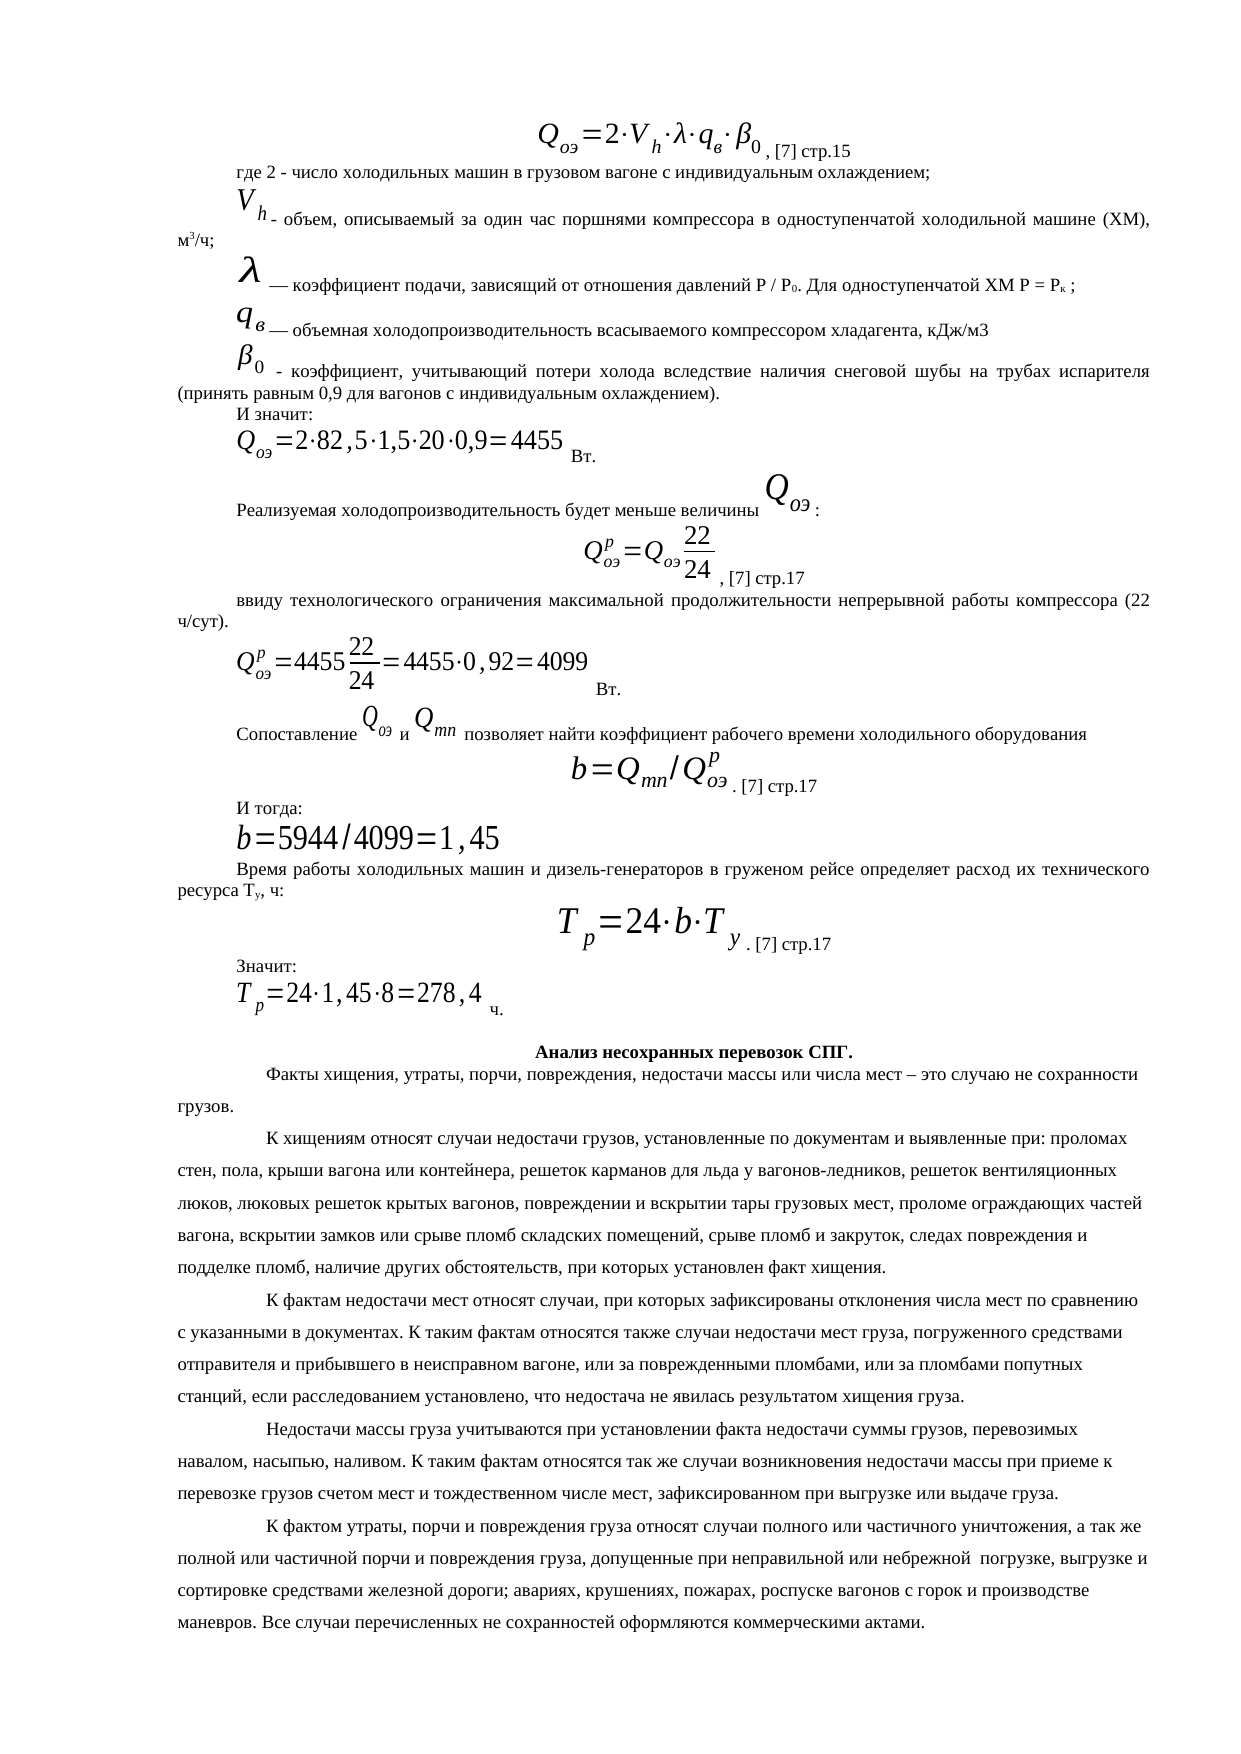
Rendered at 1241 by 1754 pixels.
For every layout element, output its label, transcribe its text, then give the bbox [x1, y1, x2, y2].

text — коэффициент подачи, зависящий от отношения давлений Р / Р0. Для одноступенчатой ХМ Р = Рк ; [177, 251, 1152, 295]
text К фактом утраты, порчи и повреждения груза относят случаи полного или частичного уничтожения, а так же полной или частичной порчи и повреждения груза, допущенные при неправильной или небрежной погрузке, выгрузке и сортировке средствами железной дороги; авариях, крушениях, пожарах, роспуске вагонов с горок и производстве маневров. Все случаи перечисленных не сохранностей оформляются коммерческими актами. [177, 1514, 1152, 1633]
text И значит: [177, 403, 1152, 425]
text Реализуемая холодопроизводительность будет меньше величины : [177, 466, 1152, 520]
text И тогда: [177, 797, 1152, 818]
text К хищениям относят случаи недостачи грузов, установленные по документам и выявленные при: проломах стен, пола, крыши вагона или контейнера, решеток карманов для льда у вагонов-ледников, решеток вентиляционных люков, люковых решеток крытых вагонов, повреждении и вскрытии тары грузовых мест, проломе ограждающих частей вагона, вскрытии замков или срыве пломб складских помещений, срыве пломб и закруток, следах повреждения и подделке пломб, наличие других обстоятельств, при которых установлен факт хищения. [177, 1127, 1152, 1278]
text К фактам недостачи мест относят случаи, при которых зафиксированы отклонения числа мест по сравнению с указанными в документах. К таким фактам относятся также случаи недостачи мест груза, погруженного средствами отправителя и прибывшего в неисправном вагоне, или за поврежденными пломбами, или за пломбами попутных станций, если расследованием установлено, что недостача не явилась результатом хищения груза. [177, 1288, 1152, 1407]
text Недостачи массы груза учитываются при установлении факта недостачи суммы грузов, перевозимых навалом, насыпью, наливом. К таким фактам относятся так же случаи возникновения недостачи массы при приеме к перевозке грузов счетом мест и тождественном числе мест, зафиксированном при выгрузке или выдаче груза. [177, 1418, 1152, 1504]
text ввиду технологического ограничения максимальной продолжительности непрерывной работы компрессора (22 ч/сут). [177, 588, 1152, 632]
text , [7] стр.17 [177, 520, 1152, 588]
text Вт. [177, 632, 1152, 700]
text Факты хищения, утраты, порчи, повреждения, недостачи массы или числа мест – это случаю не сохранности грузов. [177, 1062, 1152, 1116]
text ч. [177, 976, 1152, 1019]
text - объем, описываемый за один час поршнями компрессора в одноступенчатой холодильной машине (ХМ), м3/ч; [177, 183, 1152, 251]
text где 2 - число холодильных машин в грузовом вагоне с индивидуальным охлаждением; [177, 161, 1152, 183]
text . [7] стр.17 [177, 901, 1152, 955]
text , [7] стр.15 [177, 118, 1152, 161]
text Значит: [177, 955, 1152, 976]
text Сопоставление и позволяет найти коэффициент рабочего времени холодильного оборудования [177, 700, 1152, 744]
text - коэффициент, учитывающий потери холода вследствие наличия снеговой шубы на трубах испарителя (принять равным 0,9 для вагонов с индивидуальным охлаждением). [177, 340, 1152, 403]
text Время работы холодильных машин и дизель-генераторов в груженом рейсе определяет расход их технического ресурса Ту, ч: [177, 857, 1152, 901]
text — объемная холодопроизводительность всасываемого компрессором хладагента, кДж/м3 [177, 295, 1152, 340]
text Вт. [177, 425, 1152, 466]
text Анализ несохранных перевозок СПГ. [177, 1041, 1152, 1062]
text . [7] стр.17 [177, 744, 1152, 797]
